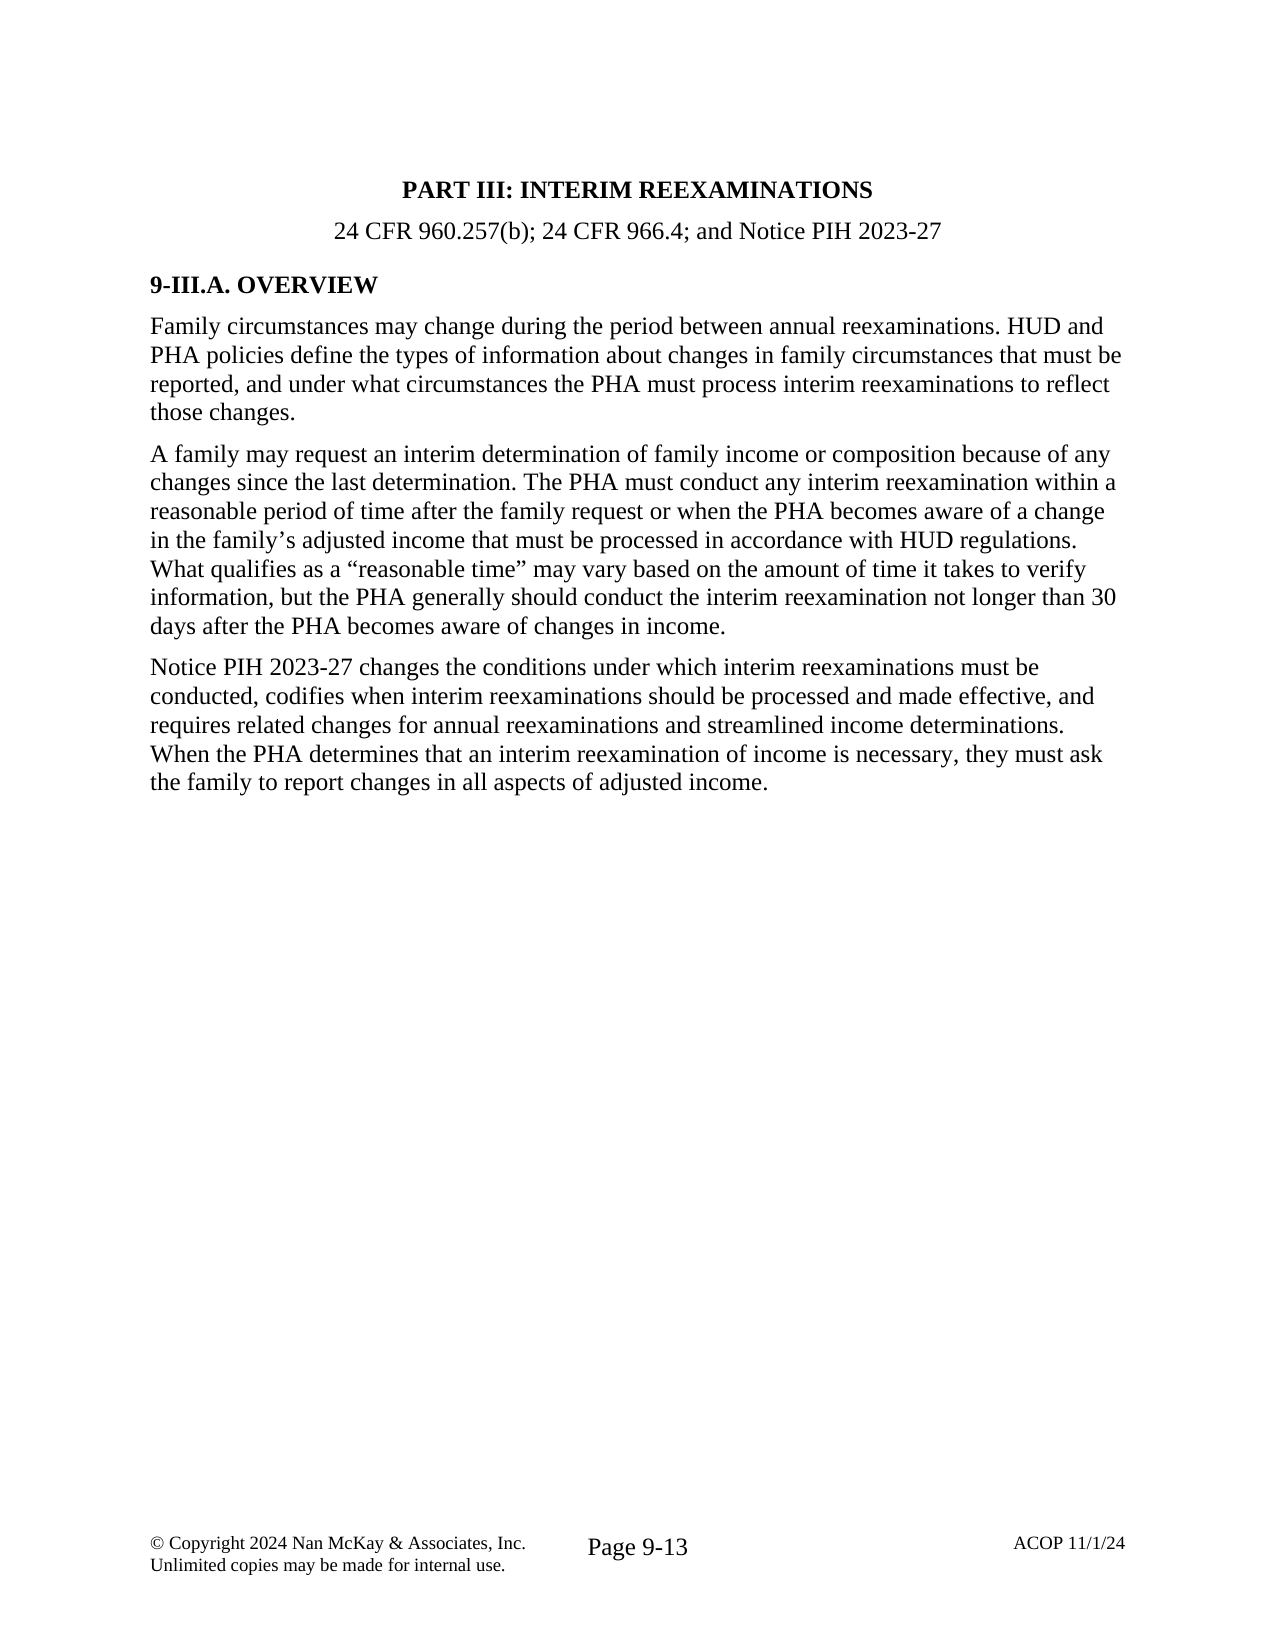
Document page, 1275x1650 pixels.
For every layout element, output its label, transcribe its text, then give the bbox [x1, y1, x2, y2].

text Notice PIH 2023-27 changes the conditions under which interim reexaminations must be conducted, codifies when interim reexaminations should be processed and made effective, and requires related changes for annual reexaminations and streamlined income determinations. When the PHA determines that an interim reexamination of income is necessary, they must ask the family to report changes in all aspects of adjusted income. [150, 652, 1125, 796]
text 9-III.A. OVERVIEW [150, 270, 1125, 299]
text A family may request an interim determination of family income or composition because of any changes since the last determination. The PHA must conduct any interim reexamination within a reasonable period of time after the family request or when the PHA becomes aware of a change in the family’s adjusted income that must be processed in accordance with HUD regulations. What qualifies as a “reasonable time” may vary based on the amount of time it takes to verify information, but the PHA generally should conduct the interim reexamination not longer than 30 days after the PHA becomes aware of changes in income. [150, 439, 1125, 640]
text PART III: INTERIM REEXAMINATIONS [150, 175, 1125, 204]
text 24 CFR 960.257(b); 24 CFR 966.4; and Notice PIH 2023-27 [150, 216, 1125, 245]
text Family circumstances may change during the period between annual reexaminations. HUD and PHA policies define the types of information about changes in family circumstances that must be reported, and under what circumstances the PHA must process interim reexaminations to reflect those changes. [150, 311, 1125, 426]
